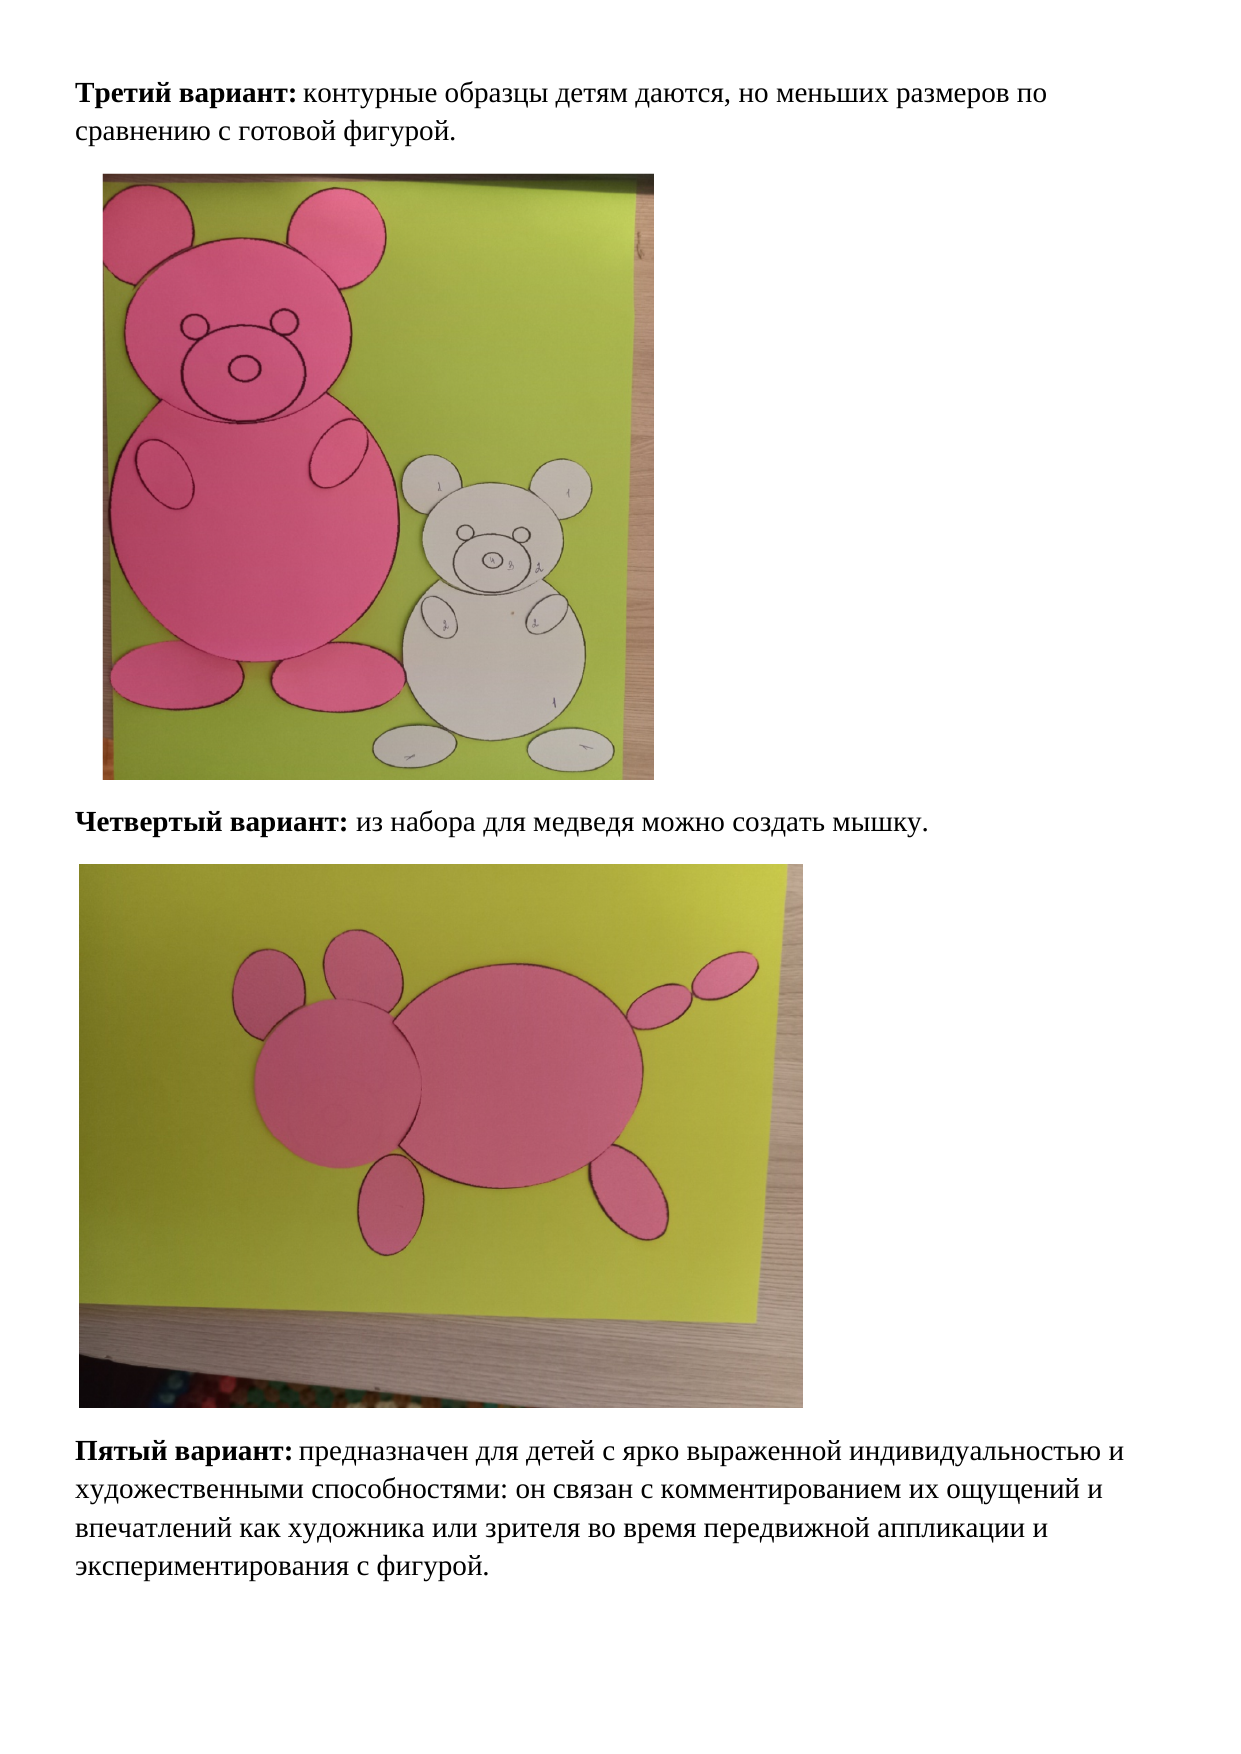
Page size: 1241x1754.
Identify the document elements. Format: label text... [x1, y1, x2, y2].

picture [103, 174, 654, 779]
text Пятый вариант: предназначен для детей с ярко выраженной индивидуальностью и художественными способностями: он связан с комментированием их ощущений и впечатлений как художника или зрителя во время передвижной аппликации и экспериментирования с фигурой. [75, 1433, 1165, 1582]
text Четвертый вариант: из набора для медведя можно создать мышку. [75, 804, 1165, 838]
text Третий вариант: контурные образцы детям даются, но меньших размеров по сравнению с готовой фигурой. [75, 75, 1165, 147]
picture [79, 864, 802, 1408]
